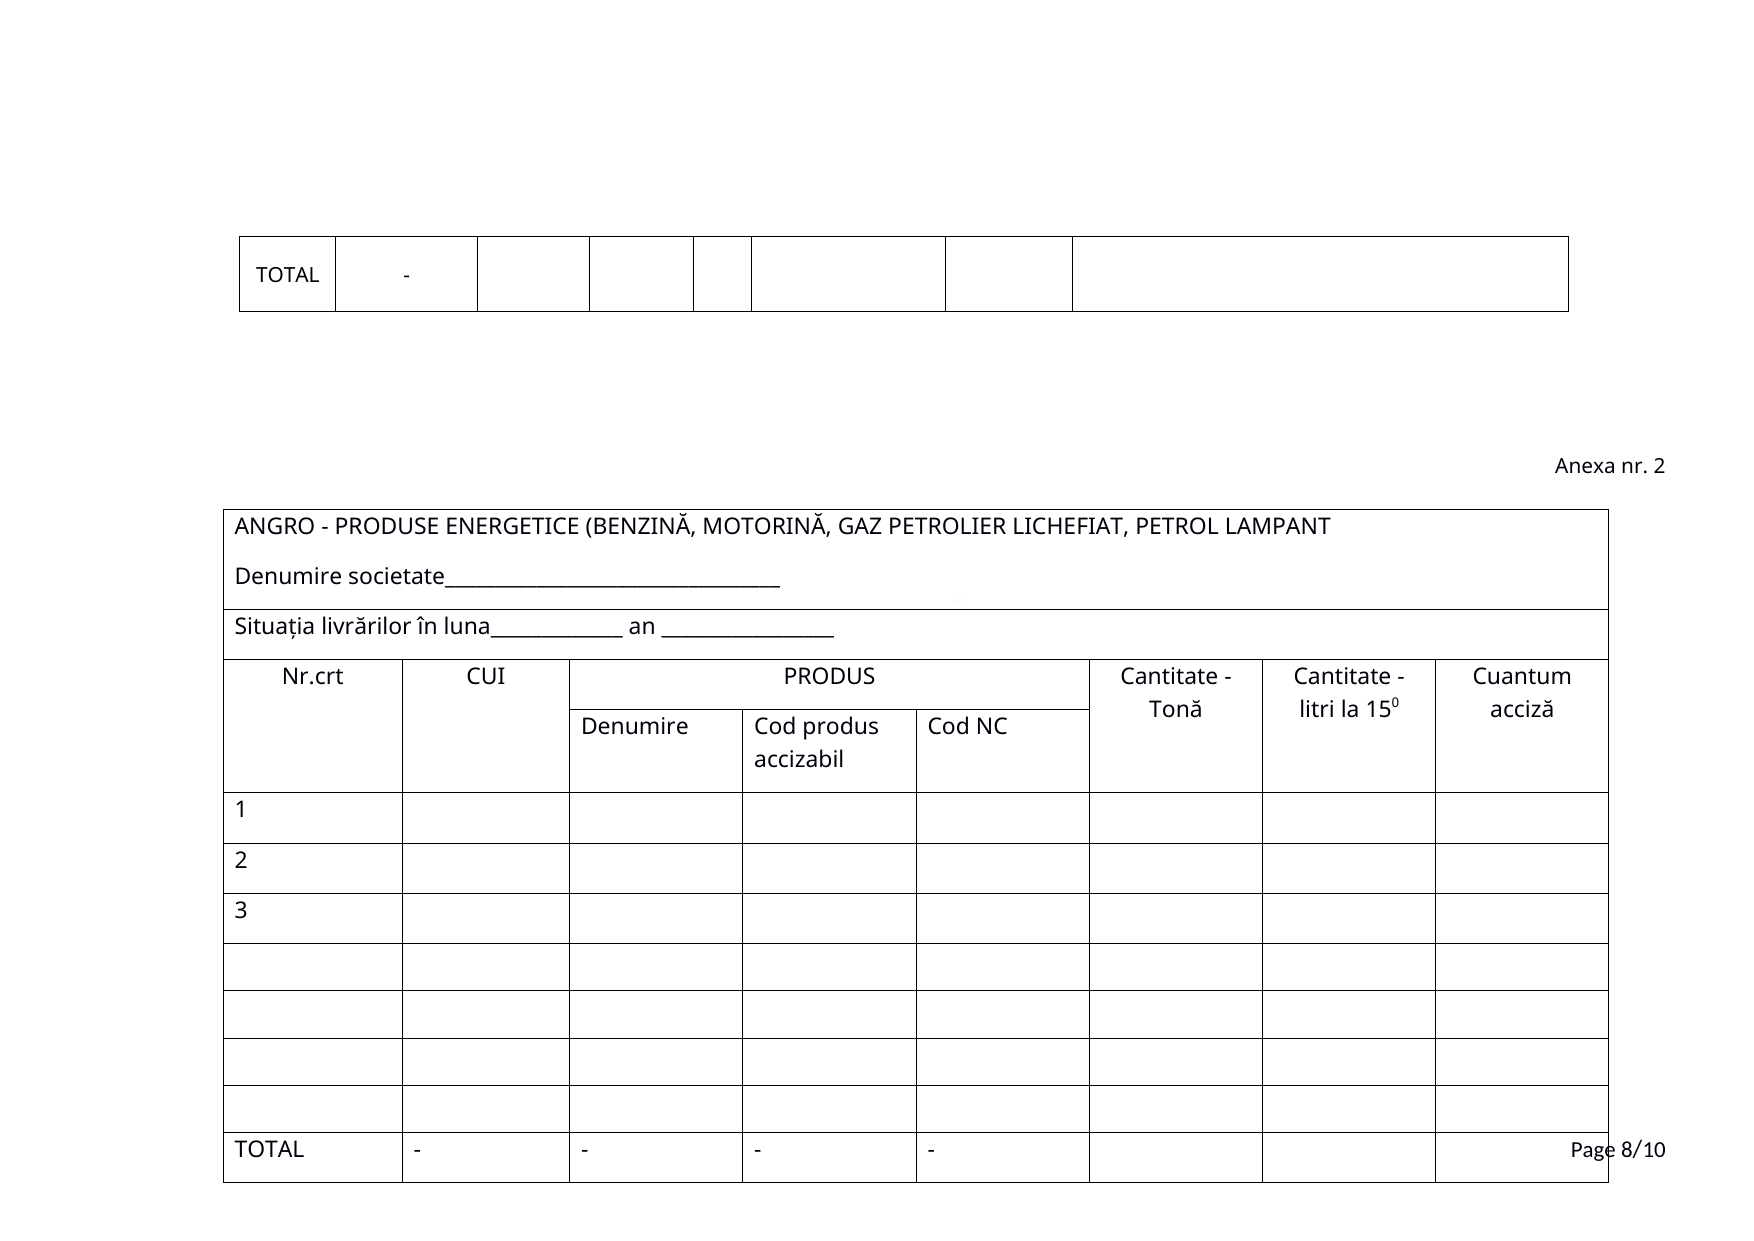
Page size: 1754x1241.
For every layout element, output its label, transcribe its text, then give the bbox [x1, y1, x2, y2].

table_cell [570, 793, 742, 842]
table_cell Cantitate - litri la 150 [1263, 660, 1435, 792]
table_cell [1436, 1039, 1608, 1085]
table_cell [1073, 237, 1568, 311]
table_cell [1436, 991, 1608, 1037]
table_cell PRODUS [570, 660, 1089, 709]
table_cell [1263, 1133, 1435, 1182]
table_cell [1263, 991, 1435, 1037]
table_cell [743, 894, 916, 943]
table_cell [1436, 844, 1608, 893]
table_cell [1436, 1133, 1608, 1182]
table_cell 3 [224, 894, 402, 943]
table_cell [1263, 1086, 1435, 1132]
table_cell Cod NC [917, 710, 1089, 792]
table_cell [570, 944, 742, 990]
table_cell [743, 1086, 916, 1132]
table_cell [1263, 894, 1435, 943]
table_cell [946, 237, 1072, 311]
table_cell [1263, 844, 1435, 893]
table_cell [1263, 944, 1435, 990]
table_cell Nr.crt [224, 660, 402, 792]
table_cell Situația livrărilor în luna_____________ an _________________ [224, 610, 1608, 659]
table_cell [752, 237, 945, 311]
table_cell [1090, 1039, 1262, 1085]
table_cell [917, 1086, 1089, 1132]
table_cell [1090, 1086, 1262, 1132]
table_cell - [917, 1133, 1089, 1182]
table_cell - [336, 237, 477, 311]
table_cell 2 [224, 844, 402, 893]
table_cell 1 [224, 793, 402, 842]
table_cell [570, 1039, 742, 1085]
table_cell [1263, 1039, 1435, 1085]
table_cell [570, 844, 742, 893]
table_cell [743, 1039, 916, 1085]
table_cell [917, 1039, 1089, 1085]
table_cell [917, 991, 1089, 1037]
table_cell [1436, 894, 1608, 943]
table_cell TOTAL [224, 1133, 402, 1182]
table_cell [570, 991, 742, 1037]
table_cell - [403, 1133, 569, 1182]
table_cell TOTAL [240, 237, 335, 311]
table_cell - [743, 1133, 916, 1182]
table_cell [570, 894, 742, 943]
table_cell [478, 237, 589, 311]
table_cell [694, 237, 751, 311]
table_cell [743, 944, 916, 990]
table_cell [1090, 1133, 1262, 1182]
table_cell [224, 1039, 402, 1085]
table_cell Cantitate - Tonă [1090, 660, 1262, 792]
table_cell Cuantum acciză [1436, 660, 1608, 792]
table_cell [403, 1039, 569, 1085]
table_cell [1090, 991, 1262, 1037]
table_cell [224, 944, 402, 990]
table_cell - [570, 1133, 742, 1182]
table_cell [403, 894, 569, 943]
table_cell [743, 991, 916, 1037]
table_header ANGRO - PRODUSE ENERGETICE (BENZINĂ, MOTORINĂ, GAZ PETROLIER LICHEFIAT, PETROL LAMPANT Denumire societate_________________________________ [224, 510, 1608, 609]
table_cell [1090, 844, 1262, 893]
table_cell [570, 1086, 742, 1132]
table_cell [1090, 894, 1262, 943]
table_cell CUI [403, 660, 569, 792]
table_cell Denumire [570, 710, 742, 792]
table_cell [1090, 944, 1262, 990]
table_cell [403, 1086, 569, 1132]
text Anexa nr. 2 [251, 451, 1665, 479]
table_cell [917, 844, 1089, 893]
table_cell [403, 991, 569, 1037]
table_cell [743, 793, 916, 842]
table_cell [1436, 1086, 1608, 1132]
table_cell [1090, 793, 1262, 842]
table_cell Cod produs accizabil [743, 710, 916, 792]
table_cell [224, 1086, 402, 1132]
table_cell [743, 844, 916, 893]
table_cell [224, 991, 402, 1037]
table_cell [590, 237, 693, 311]
table_cell [403, 793, 569, 842]
table_cell [917, 944, 1089, 990]
table_cell [1263, 793, 1435, 842]
table_cell [403, 844, 569, 893]
table_cell [1436, 793, 1608, 842]
table_cell [917, 894, 1089, 943]
table_cell [1436, 944, 1608, 990]
table_cell [917, 793, 1089, 842]
table_cell [403, 944, 569, 990]
